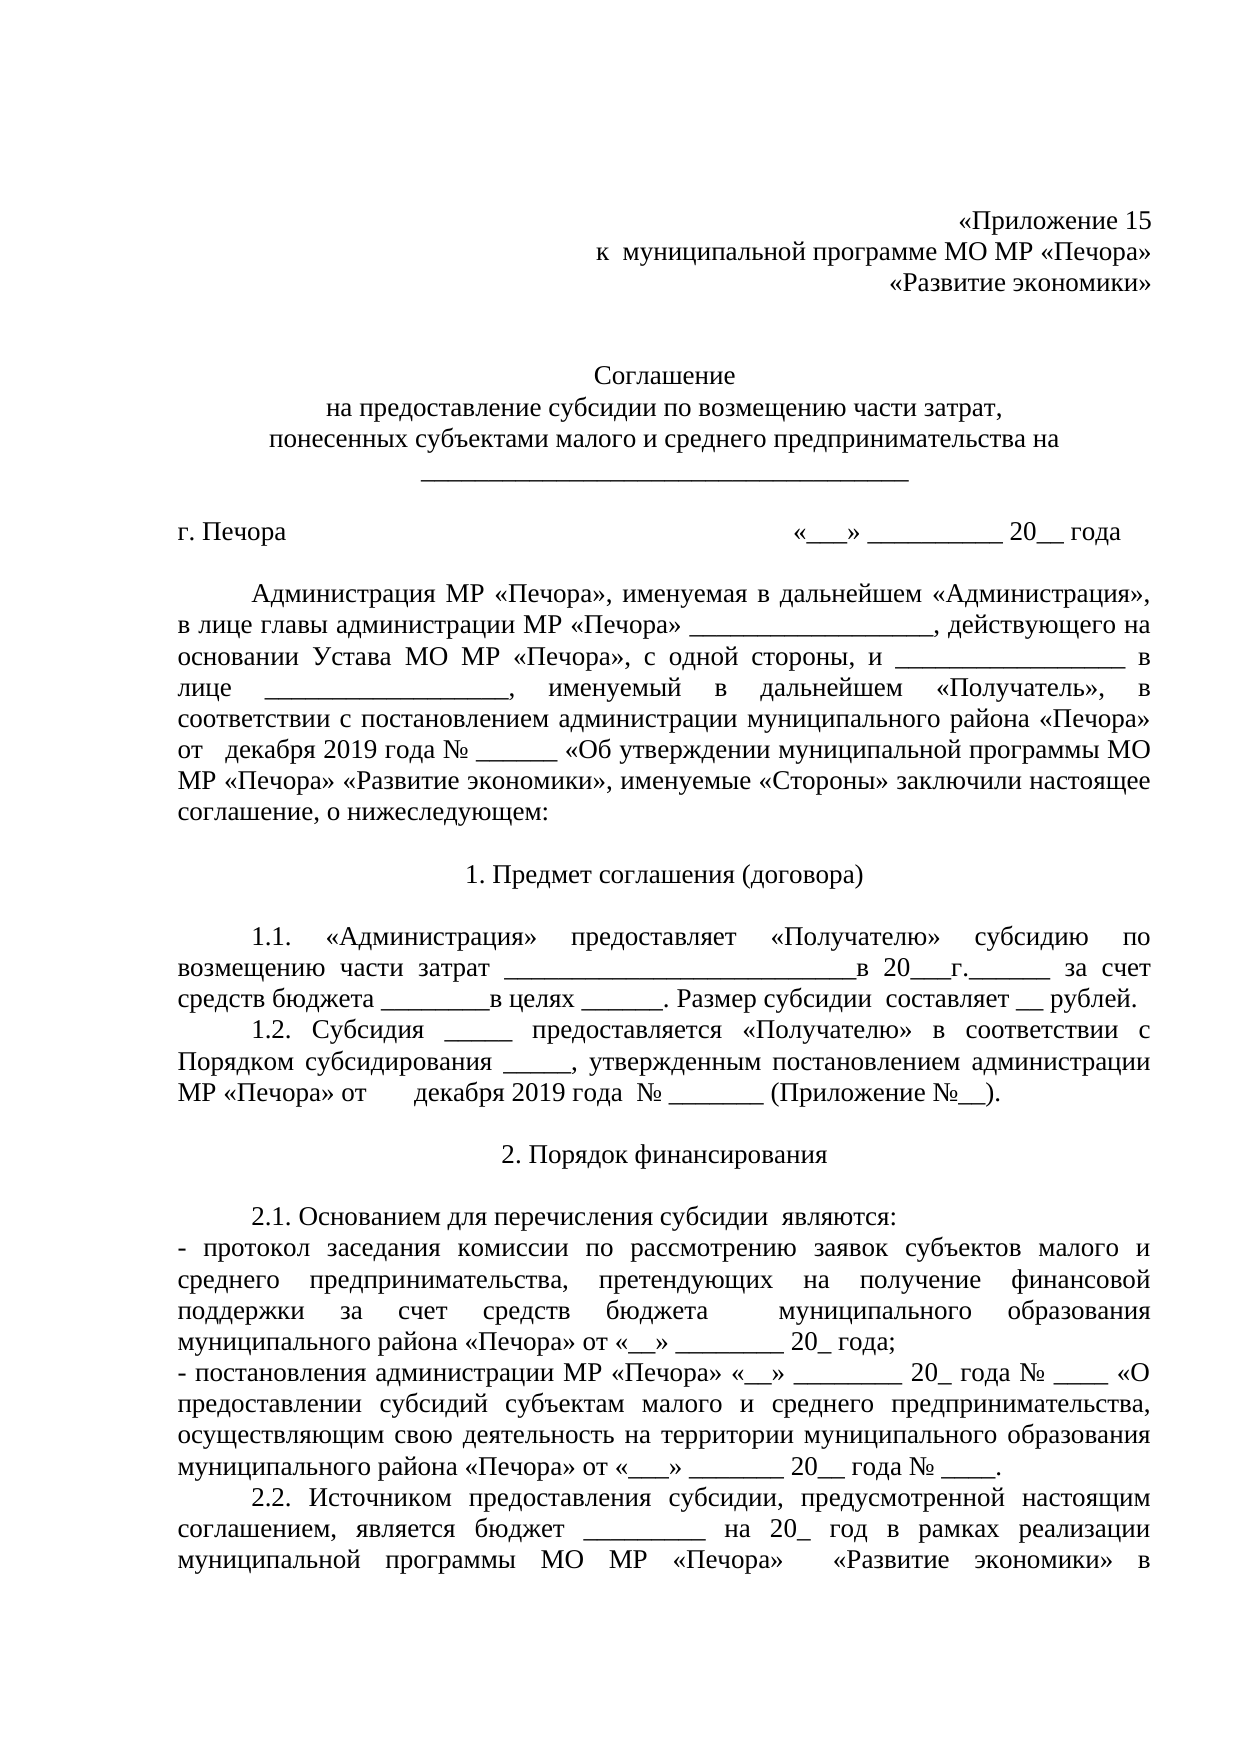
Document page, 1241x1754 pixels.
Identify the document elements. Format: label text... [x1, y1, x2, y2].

text Соглашение [177, 359, 1152, 391]
text 2. Порядок финансирования [177, 1138, 1152, 1169]
text Администрация МР «Печора», именуемая в дальнейшем «Администрация», в лице главы администрации МР «Печора» __________________, действующего на основании Устава МО МР «Печора», с одной стороны, и _________________ в лице __________________, именуемый в дальнейшем «Получатель», в соответствии с постановлением администрации муниципального района «Печора» от декабря 2019 года № ______ «Об утверждении муниципальной программы МО МР «Печора» «Развитие экономики», именуемые «Стороны» заключили настоящее соглашение, о нижеследующем: [177, 577, 1152, 827]
text к муниципальной программе МО МР «Печора» [177, 235, 1152, 266]
text 1.2. Субсидия _____ предоставляется «Получателю» в соответствии с Порядком субсидирования _____, утвержденным постановлением администрации МР «Печора» от декабря 2019 года № _______ (Приложение №__). [177, 1013, 1152, 1107]
text г. Печора «___» __________ 20__ года [177, 515, 1152, 546]
text 2.1. Основанием для перечисления субсидии являются: [177, 1200, 1152, 1232]
text на предоставление субсидии по возмещению части затрат, [177, 391, 1152, 422]
text понесенных субъектами малого и среднего предпринимательства на ____________________________________ [177, 422, 1152, 484]
text - постановления администрации МР «Печора» «__» ________ 20_ года № ____ «О предоставлении субсидий субъектам малого и среднего предпринимательства, осуществляющим свою деятельность на территории муниципального образования муниципального района «Печора» от «___» _______ 20__ года № ____. [177, 1356, 1152, 1481]
text - протокол заседания комиссии по рассмотрению заявок субъектов малого и среднего предпринимательства, претендующих на получение финансовой поддержки за счет средств бюджета муниципального образования муниципального района «Печора» от «__» ________ 20_ года; [177, 1232, 1152, 1356]
text «Приложение 15 [177, 204, 1152, 235]
text «Развитие экономики» [177, 266, 1152, 297]
text 1.1. «Администрация» предоставляет «Получателю» субсидию по возмещению части затрат __________________________в 20___г.______ за счет средств бюджета ________в целях ______. Размер субсидии составляет __ рублей. [177, 920, 1152, 1013]
text 1. Предмет соглашения (договора) [177, 858, 1152, 889]
